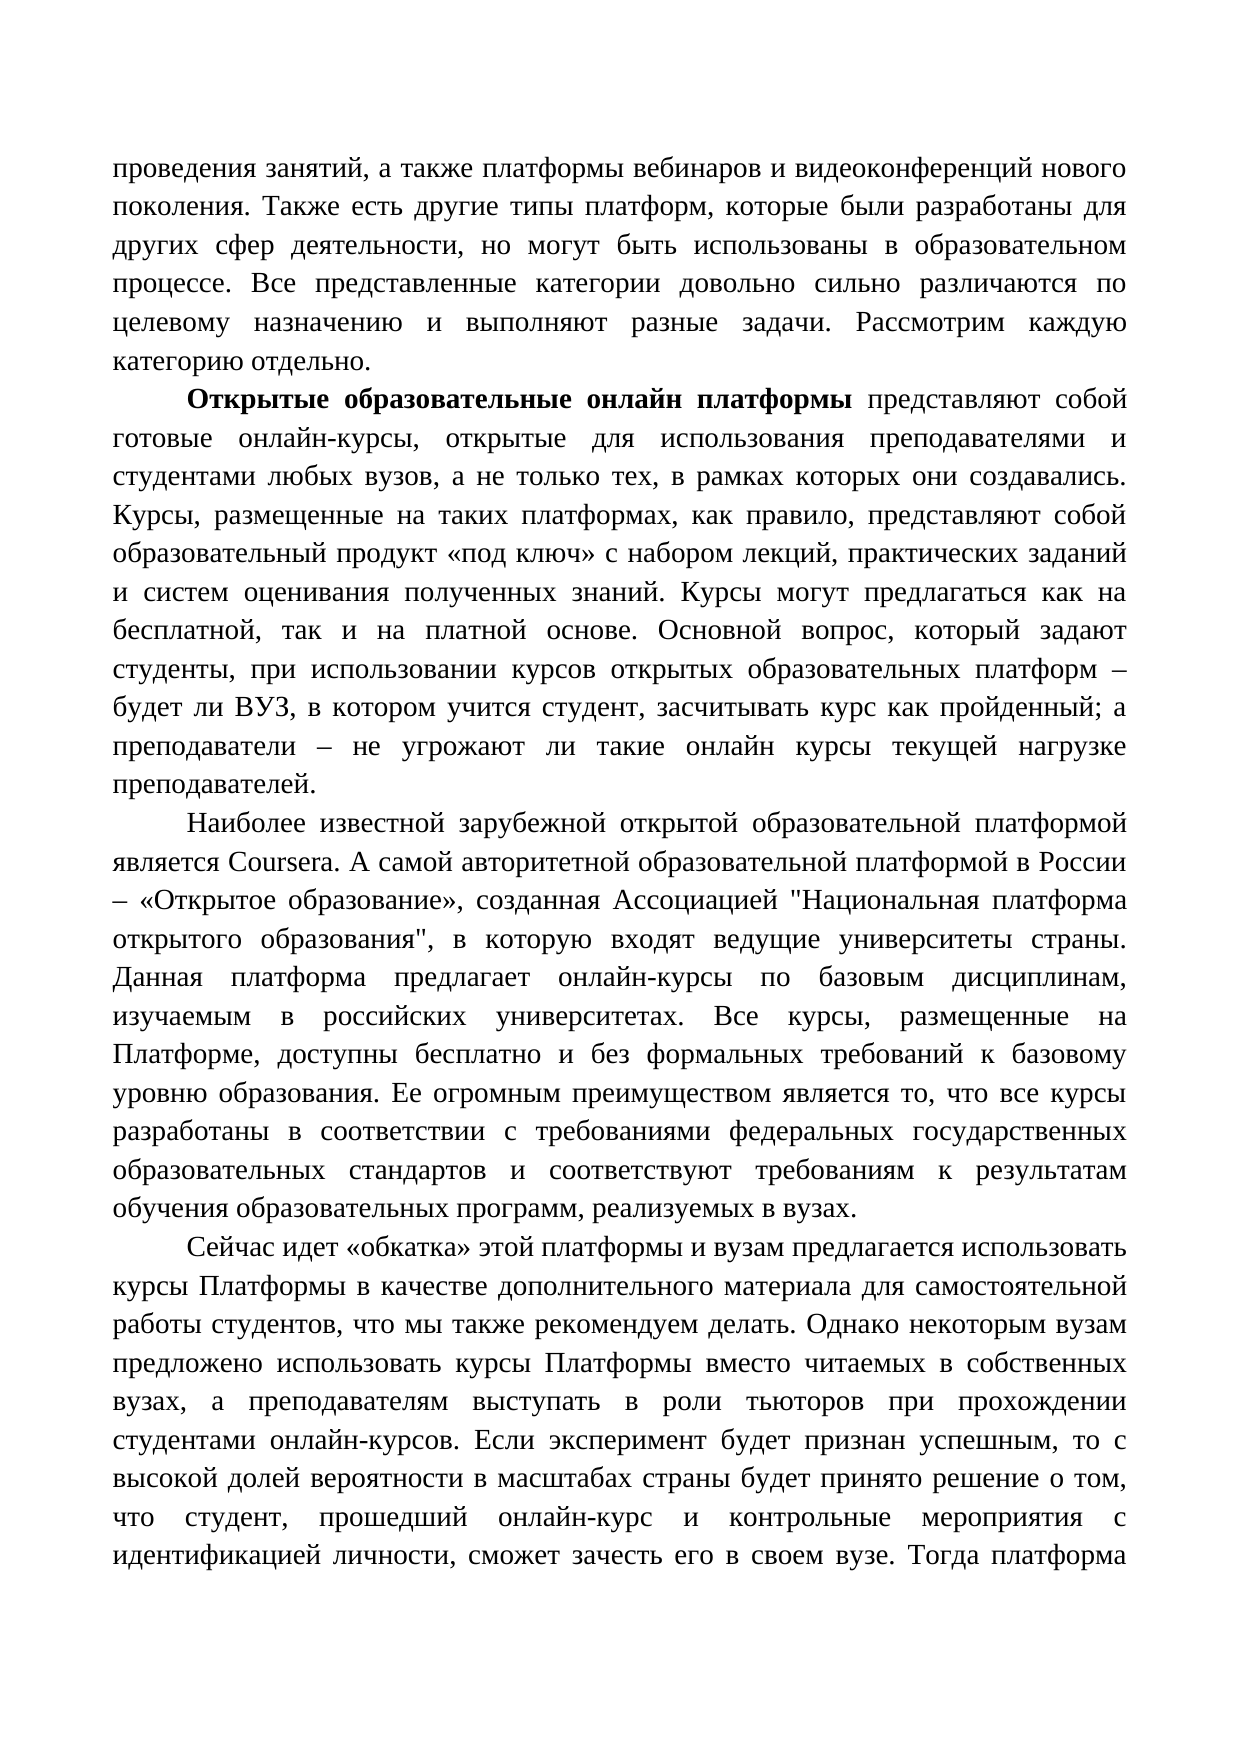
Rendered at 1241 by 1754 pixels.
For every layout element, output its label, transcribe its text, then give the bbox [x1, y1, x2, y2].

text Наиболее известной зарубежной открытой образовательной платформой является Coursera. А самой авторитетной образовательной платформой в России – «Открытое образование», созданная Ассоциацией "Национальная платформа открытого образования", в которую входят ведущие университеты страны. Данная платформа предлагает онлайн-курсы по базовым дисциплинам, изучаемым в российских университетах. Все курсы, размещенные на Платформе, доступны бесплатно и без формальных требований к базовому уровню образования. Ее огромным преимуществом является то, что все курсы разработаны в соответствии с требованиями федеральных государственных образовательных стандартов и соответствуют требованиям к результатам обучения образовательных программ, реализуемых в вузах. [112, 805, 1128, 1224]
text Открытые образовательные онлайн платформы представляют собой готовые онлайн-курсы, открытые для использования преподавателями и студентами любых вузов, а не только тех, в рамках которых они создавались. Курсы, размещенные на таких платформах, как правило, представляют собой образовательный продукт «под ключ» с набором лекций, практических заданий и систем оценивания полученных знаний. Курсы могут предлагаться как на бесплатной, так и на платной основе. Основной вопрос, который задают студенты, при использовании курсов открытых образовательных платформ – будет ли ВУЗ, в котором учится студент, засчитывать курс как пройденный; а преподаватели – не угрожают ли такие онлайн курсы текущей нагрузке преподавателей. [112, 381, 1128, 800]
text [112, 1229, 1128, 1571]
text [112, 150, 1128, 376]
